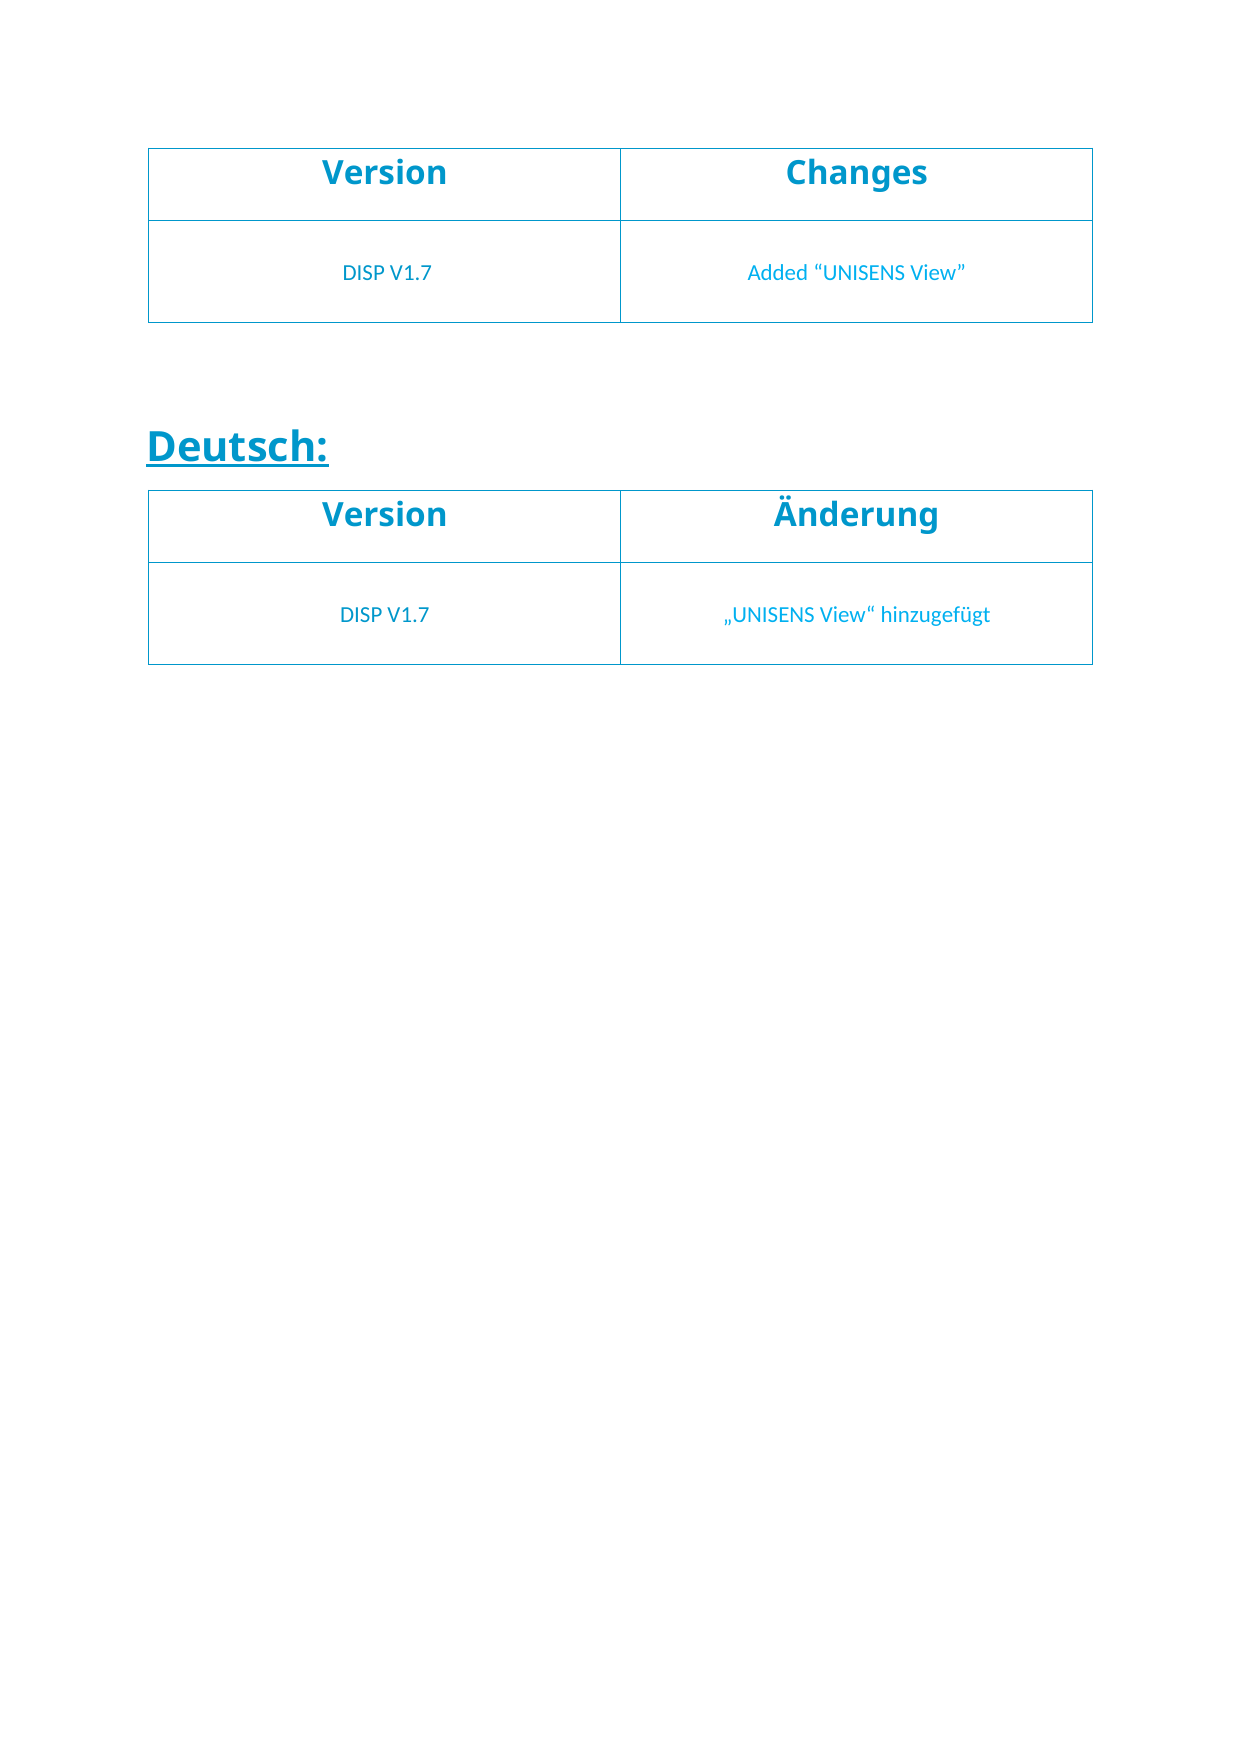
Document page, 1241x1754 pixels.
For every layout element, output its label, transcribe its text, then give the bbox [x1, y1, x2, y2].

table_header Änderung [621, 491, 1092, 562]
table_header Version [149, 491, 620, 562]
text Deutsch: [146, 416, 1118, 473]
table_cell Added “UNISENS View” [621, 221, 1092, 322]
table_cell DISP V1.7 [149, 563, 620, 664]
table_header Version [149, 149, 620, 220]
table_cell „UNISENS View“ hinzugefügt [621, 563, 1092, 664]
table_header Changes [621, 149, 1092, 220]
table_cell DISP V1.7 [149, 221, 620, 322]
